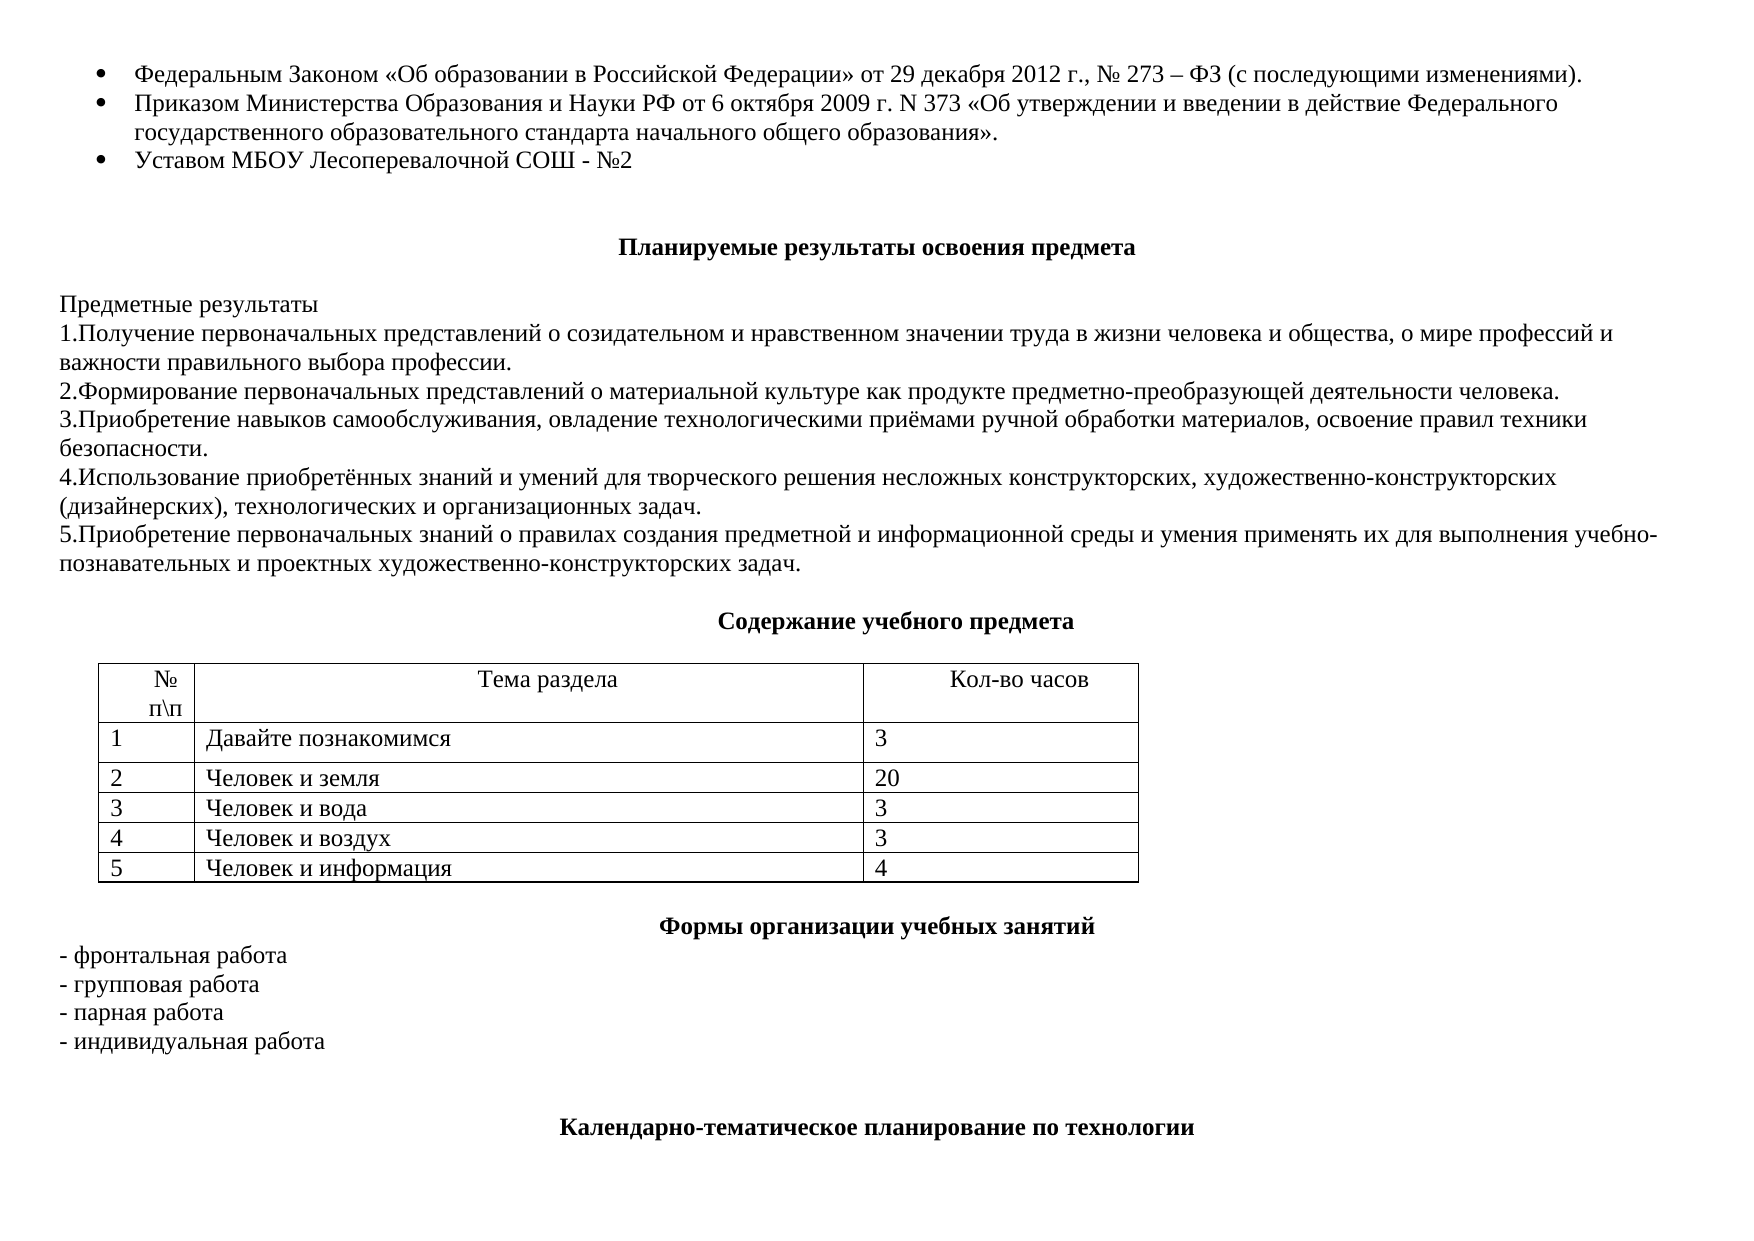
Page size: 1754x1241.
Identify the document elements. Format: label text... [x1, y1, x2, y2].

table_cell 20 [864, 763, 1138, 792]
text Формы организации учебных занятий [59, 911, 1695, 940]
table_cell 4 [99, 823, 194, 852]
text 5.Приобретение первоначальных знаний о правилах создания предметной и информационной среды и умения применять их для выполнения учебно-познавательных и проектных художественно-конструкторских задач. [59, 519, 1695, 577]
text Содержание учебного предмета [97, 606, 1695, 634]
text 2.Формирование первоначальных представлений о материальной культуре как продукте предметно-преобразующей деятельности человека. [59, 376, 1695, 404]
table_cell 3 [99, 793, 194, 822]
text - групповая работа [59, 969, 1695, 997]
text Планируемые результаты освоения предмета [59, 232, 1695, 261]
table_cell 4 [864, 853, 1138, 881]
table_header Кол-во часов [864, 664, 1138, 722]
table_header Тема раздела [195, 664, 863, 722]
text 3.Приобретение навыков самообслуживания, овладение технологическими приёмами ручной обработки материалов, освоение правил техники безопасности. [59, 404, 1695, 462]
table_cell 3 [864, 723, 1138, 762]
text - парная работа [59, 997, 1695, 1026]
list Уставом МБОУ Лесоперевалочной СОШ - №2 [97, 145, 1695, 174]
text - фронтальная работа [59, 940, 1695, 969]
table_cell 3 [864, 823, 1138, 852]
table_cell 3 [864, 793, 1138, 822]
table_cell 1 [99, 723, 194, 762]
text 4.Использование приобретённых знаний и умений для творческого решения несложных конструкторских, художественно-конструкторских (дизайнерских), технологических и организационных задач. [59, 462, 1695, 519]
list Федеральным Законом «Об образовании в Российской Федерации» от 29 декабря ., № 273 – ФЗ (с последующими изменениями). [97, 59, 1695, 88]
text - индивидуальная работа [59, 1026, 1695, 1055]
text Календарно-тематическое планирование по технологии [59, 1112, 1695, 1141]
table_cell Человек и воздух [195, 823, 863, 852]
table_header № п\п [99, 664, 194, 722]
text 1.Получение первоначальных представлений о созидательном и нравственном значении труда в жизни человека и общества, о мире профессий и важности правильного выбора профессии. [59, 318, 1695, 376]
list Приказом Министерства Образования и Науки РФ от 6 октября . N 373 «Об утверждении и введении в действие Федерального государственного образовательного стандарта начального общего образования». [97, 88, 1695, 145]
table_cell Человек и вода [195, 793, 863, 822]
table_cell 2 [99, 763, 194, 792]
text Предметные результаты [59, 289, 1695, 318]
table_cell Человек и земля [195, 763, 863, 792]
table_cell Человек и информация [195, 853, 863, 881]
table_cell 5 [99, 853, 194, 881]
table_cell Давайте познакомимся [195, 723, 863, 762]
